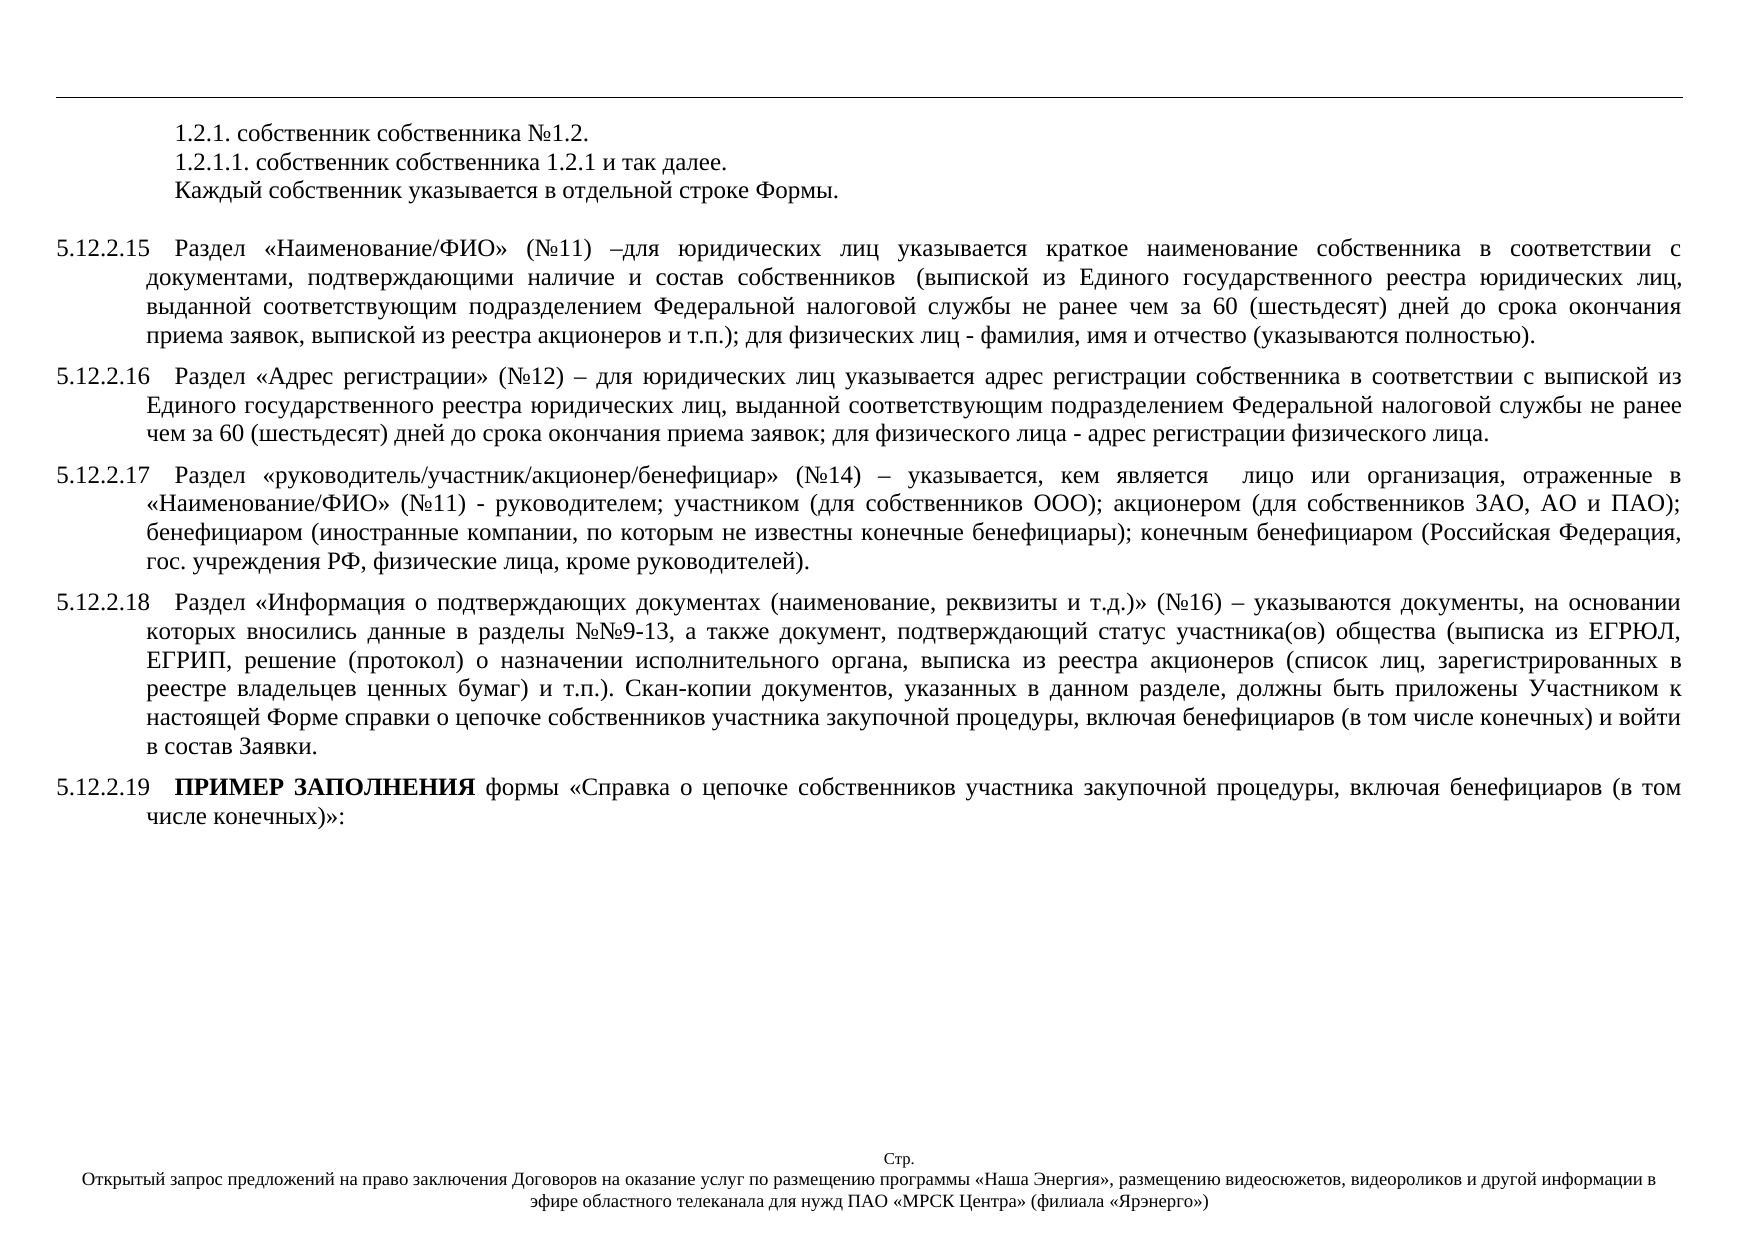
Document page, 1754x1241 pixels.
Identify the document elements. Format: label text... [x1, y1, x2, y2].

text 1.2.1.1. собственник собственника 1.2.1 и так далее. [56, 147, 1683, 176]
list Раздел «руководитель/участник/акционер/бенефициар» (№14) – указывается, кем является лицо или организация, отраженные в «Наименование/ФИО» (№11) - руководителем; участником (для собственников ООО); акционером (для собственников ЗАО, АО и ПАО); бенефициаром (иностранные компании, по которым не известны конечные бенефициары); конечным бенефициаром (Российская Федерация, гос. учреждения РФ, физические лица, кроме руководителей). [56, 460, 1683, 575]
list Пример заполнения формы «Справка о цепочке собственников участника закупочной процедуры, включая бенефициаров (в том числе конечных)»: [56, 772, 1683, 830]
list Раздел «Информация о подтверждающих документах (наименование, реквизиты и т.д.)» (№16) – указываются документы, на основании которых вносились данные в разделы №№9-13, а также документ, подтверждающий статус участника(ов) общества (выписка из ЕГРЮЛ, ЕГРИП, решение (протокол) о назначении исполнительного органа, выписка из реестра акционеров (список лиц, зарегистрированных в реестре владельцев ценных бумаг) и т.п.). Скан-копии документов, указанных в данном разделе, должны быть приложены Участником к настоящей Форме справки о цепочке собственников участника закупочной процедуры, включая бенефициаров (в том числе конечных) и войти в состав Заявки. [56, 587, 1683, 760]
text 1.2.1. собственник собственника №1.2. [56, 118, 1683, 147]
text Каждый собственник указывается в отдельной строке Формы. [56, 176, 1683, 204]
list Раздел «Наименование/ФИО» (№11) –для юридических лиц указывается краткое наименование собственника в соответствии с документами, подтверждающими наличие и состав собственников (выпиской из Единого государственного реестра юридических лиц, выданной соответствующим подразделением Федеральной налоговой службы не ранее чем за 60 (шестьдесят) дней до срока окончания приема заявок, выпиской из реестра акционеров и т.п.); для физических лиц - фамилия, имя и отчество (указываются полностью). [56, 233, 1683, 348]
list Раздел «Адрес регистрации» (№12) – для юридических лиц указывается адрес регистрации собственника в соответствии с выпиской из Единого государственного реестра юридических лиц, выданной соответствующим подразделением Федеральной налоговой службы не ранее чем за 60 (шестьдесят) дней до срока окончания приема заявок; для физического лица - адрес регистрации физического лица. [56, 361, 1683, 447]
